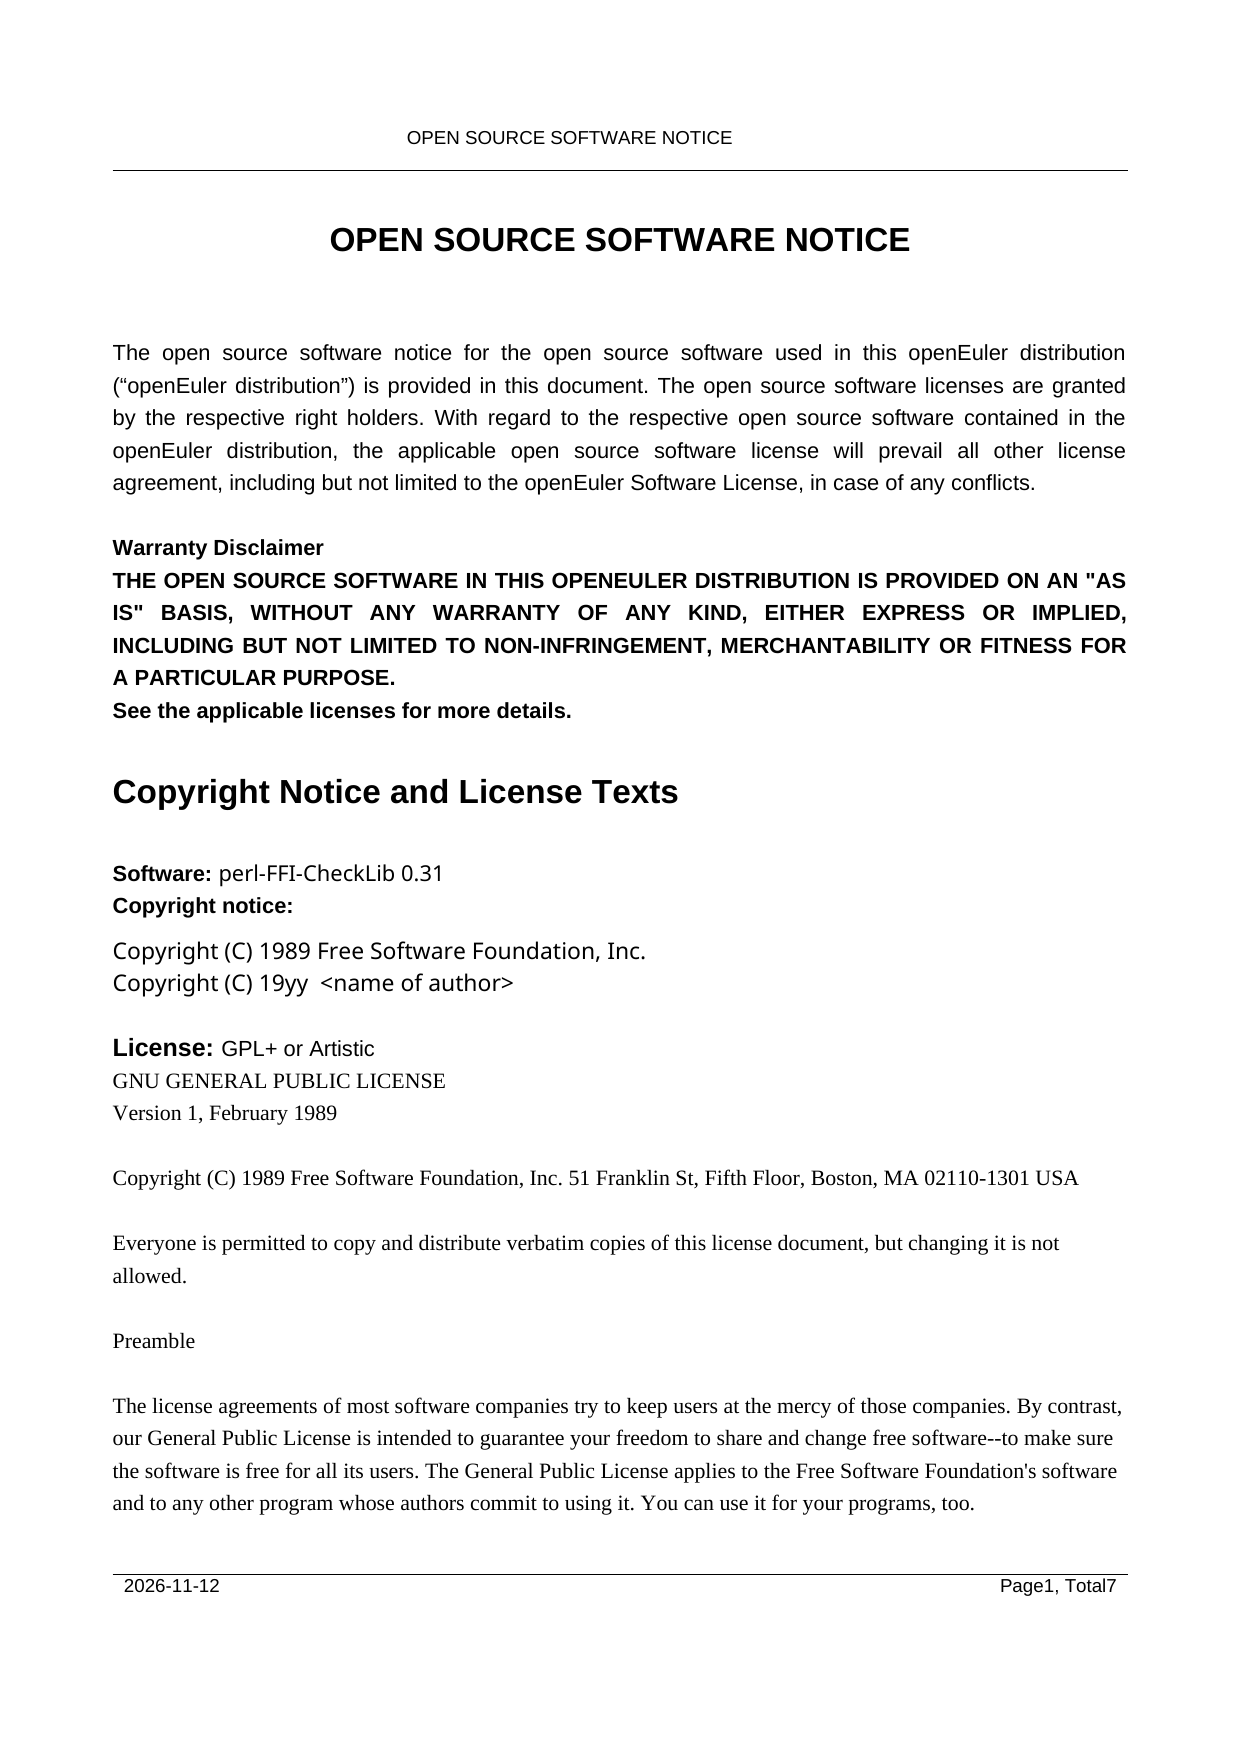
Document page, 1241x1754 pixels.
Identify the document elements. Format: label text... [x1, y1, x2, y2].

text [112, 1064, 1128, 1519]
text Copyright Notice and License Texts [112, 759, 1128, 824]
text THE OPEN SOURCE SOFTWARE IN THIS OPENEULER DISTRIBUTION IS PROVIDED ON AN "AS IS" BASIS, WITHOUT ANY WARRANTY OF ANY KIND, EITHER EXPRESS OR IMPLIED, INCLUDING BUT NOT LIMITED TO NON-INFRINGEMENT, MERCHANTABILITY OR FITNESS FOR A PARTICULAR PURPOSE. See the applicable licenses for more details. [112, 564, 1128, 726]
text Copyright notice: [112, 889, 1128, 921]
text Copyright (C) 1989 Free Software Foundation, Inc. Copyright (C) 19yy <name of author> [112, 934, 1128, 1031]
text Warranty Disclaimer [112, 531, 1128, 564]
text The open source software notice for the open source software used in this openEuler distribution (“openEuler distribution”) is provided in this document. The open source software licenses are granted by the respective right holders. With regard to the respective open source software contained in the openEuler distribution, the applicable open source software license will prevail all other license agreement, including but not limited to the openEuler Software License, in case of any conflicts. [112, 336, 1128, 499]
text OPEN SOURCE SOFTWARE NOTICE [112, 206, 1128, 271]
text License: GPL+ or Artistic [112, 1031, 1128, 1064]
title Software: perl-FFI-CheckLib 0.31 [112, 856, 1128, 889]
